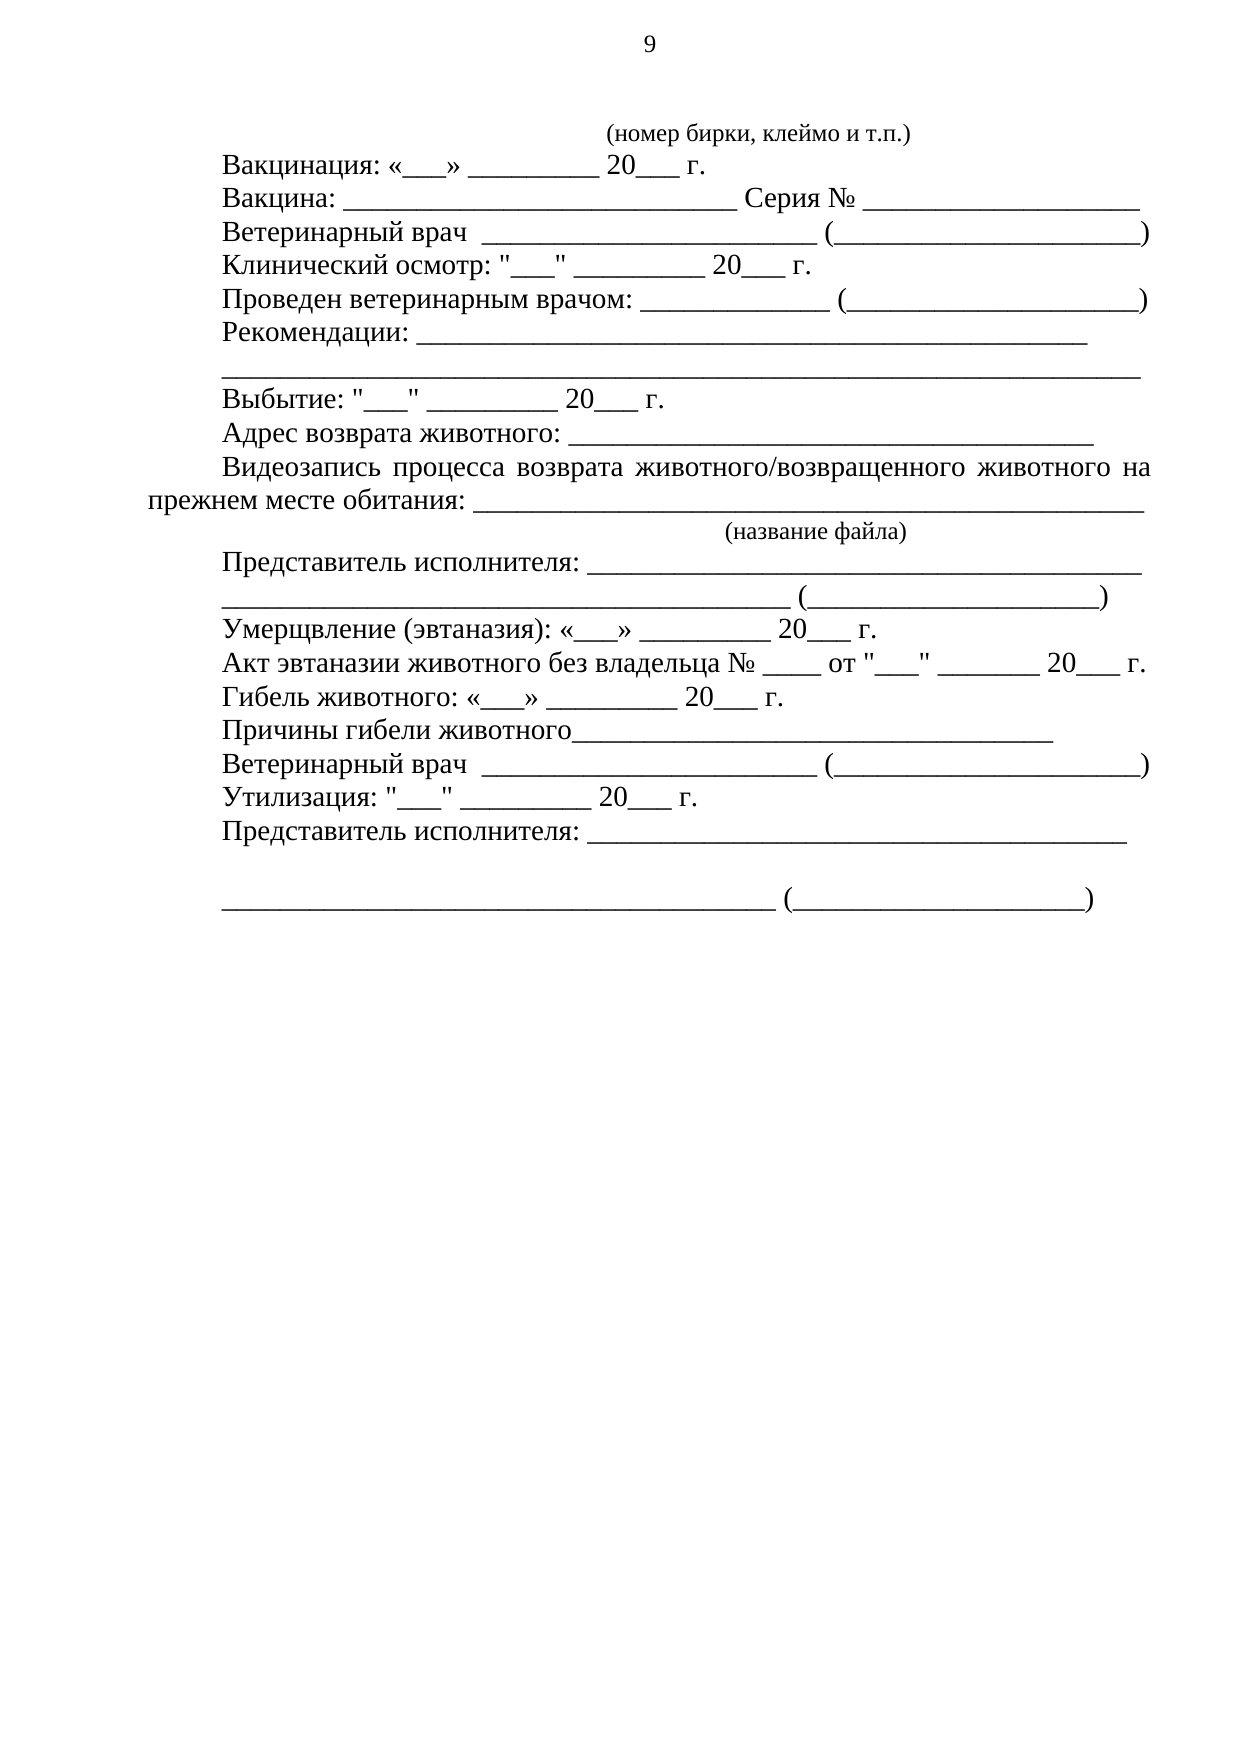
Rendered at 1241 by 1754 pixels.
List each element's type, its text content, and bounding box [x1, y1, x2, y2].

text Адрес возврата животного: ____________________________________ [148, 415, 1152, 449]
text Умерщвление (эвтаназия): «___» _________ 20___ г. [148, 612, 1152, 645]
text Вакцина: ___________________________ Серия № ___________________ [148, 180, 1152, 214]
text Проведен ветеринарным врачом: _____________ (____________________) [148, 281, 1152, 314]
text ______________________________________ (____________________) [148, 880, 1152, 913]
text Утилизация: "___" _________ 20___ г. [148, 779, 1152, 813]
text Рекомендации: ______________________________________________ [148, 314, 1152, 348]
text Клинический осмотр: "___" _________ 20___ г. [148, 247, 1152, 281]
text Гибель животного: «___» _________ 20___ г. [148, 679, 1152, 712]
text Причины гибели животного_________________________________ [148, 712, 1152, 746]
text Ветеринарный врач _______________________ (_____________________) [148, 746, 1152, 779]
text Ветеринарный врач _______________________ (_____________________) [148, 214, 1152, 247]
text _______________________________________________________________ [148, 348, 1152, 382]
text Представитель исполнителя: _____________________________________ [148, 813, 1152, 846]
text Вакцинация: «___» _________ 20___ г. [148, 147, 1152, 180]
text Акт эвтаназии животного без владельца № ____ от "___" _______ 20___ г. [148, 645, 1152, 679]
text (номер бирки, клеймо и т.п.) [148, 118, 1152, 147]
text Представитель исполнителя: ______________________________________ [148, 544, 1152, 578]
text Выбытие: "___" _________ 20___ г. [148, 382, 1152, 415]
text _______________________________________ (____________________) [148, 578, 1152, 612]
text (название файла) [148, 516, 1152, 544]
text Видеозапись процесса возврата животного/возвращенного животного на прежнем месте обитания: ______________________________________________ [148, 449, 1152, 516]
